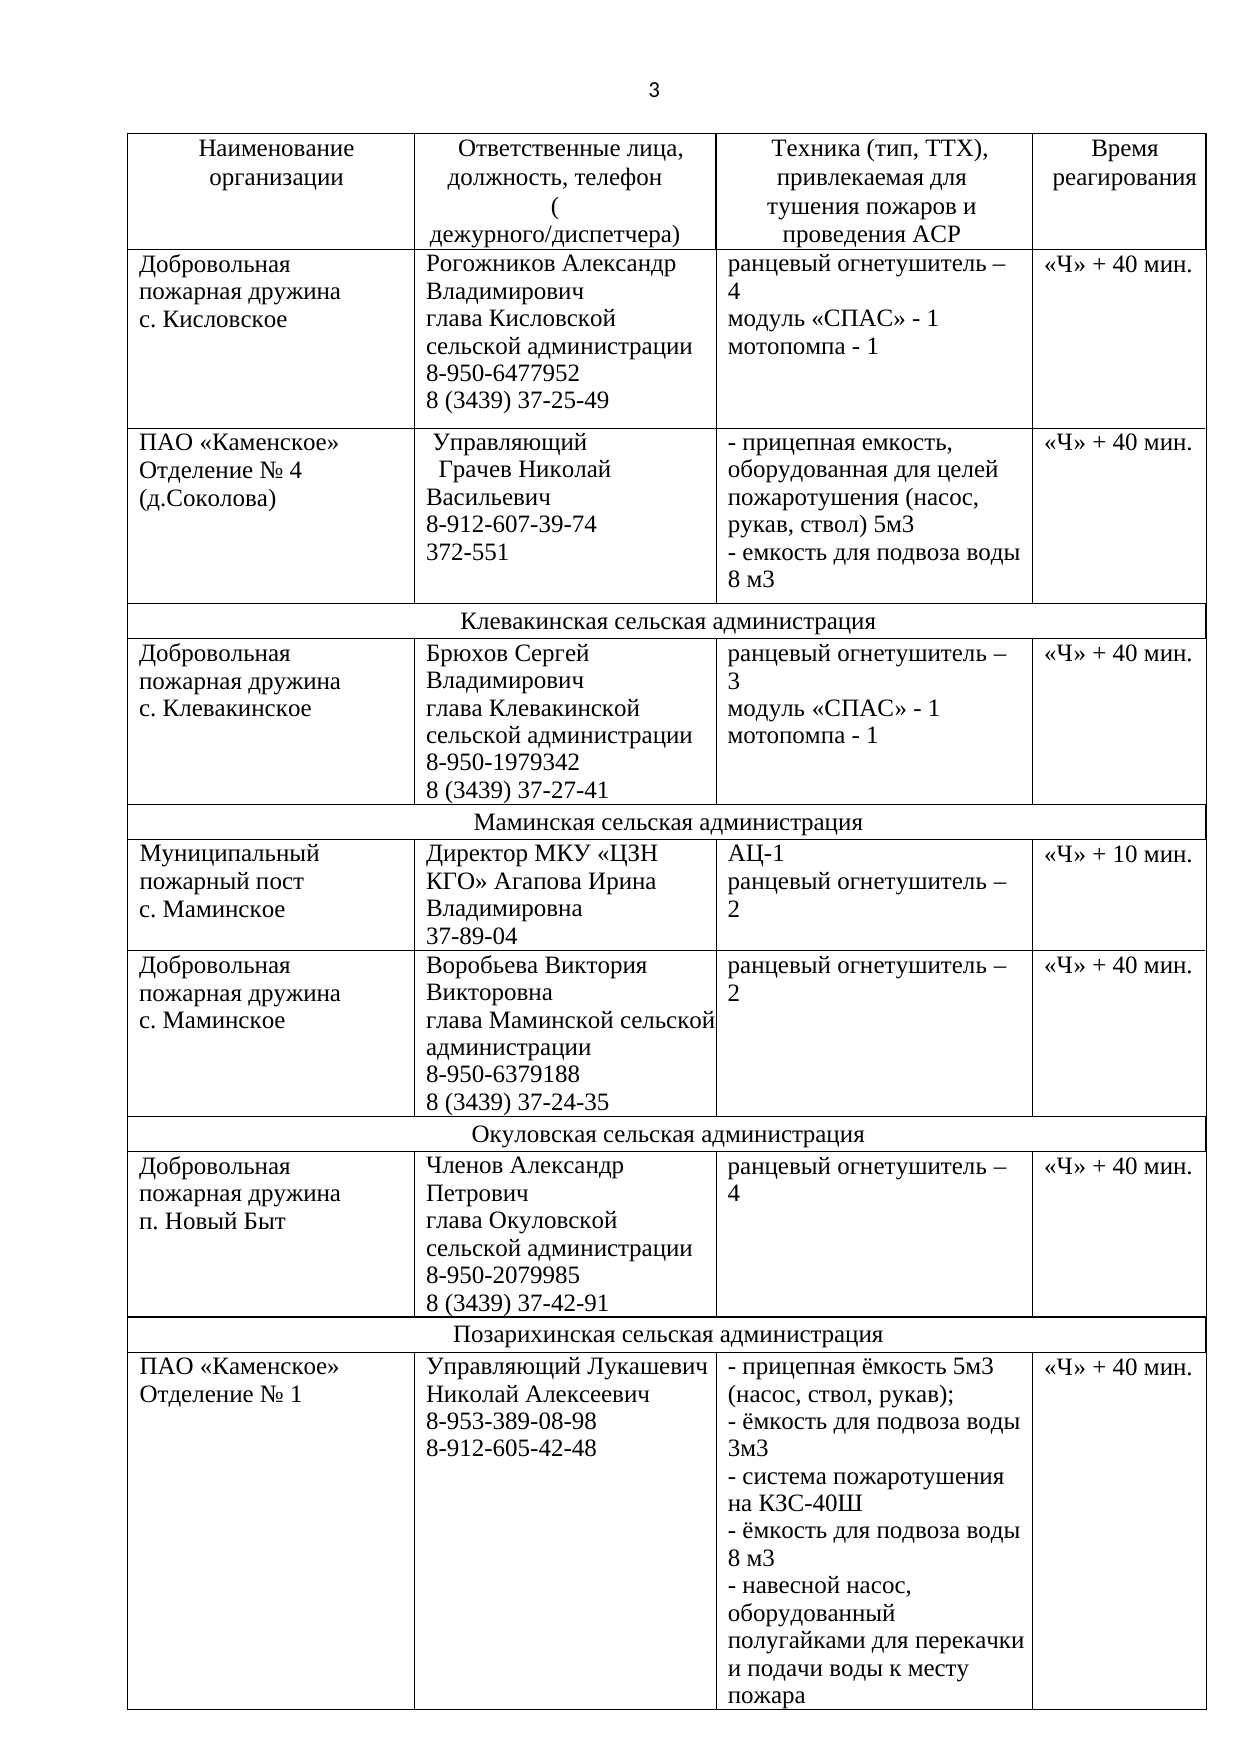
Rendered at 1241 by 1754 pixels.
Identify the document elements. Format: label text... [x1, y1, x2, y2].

table_cell «Ч» + 40 мин. [1033, 428, 1206, 603]
table_cell ранцевый огнетушитель – 4 [717, 1152, 1032, 1316]
table_cell «Ч» + 10 мин. [1033, 840, 1206, 950]
table_cell «Ч» + 40 мин. [1033, 950, 1206, 1116]
table_cell Маминская сельская администрация [128, 805, 1205, 839]
table_cell ПАО «Каменское» Отделение № 1 [128, 1353, 414, 1709]
table_cell Воробьева Виктория Викторовна глава Маминской сельской администрации 8-950-6379188 8 (3439) 37-24-35 [415, 951, 716, 1116]
table_cell Добровольная пожарная дружина п. Новый Быт [128, 1152, 414, 1316]
table_cell «Ч» + 40 мин. [1033, 1152, 1206, 1316]
table_cell ранцевый огнетушитель – 4 модуль «СПАС» - 1 мотопомпа - 1 [717, 250, 1032, 427]
table_cell - прицепная ёмкость 5м3 (насос, ствол, рукав); - ёмкость для подвоза воды 3м3 - система пожаротушения на КЗС-40Ш - ёмкость для подвоза воды 8 м3 - навесной насос, оборудованный полугайками для перекачки и подачи воды к месту пожара [717, 1353, 1032, 1709]
table_header Ответственные лица, должность, телефон (дежурного/диспетчера) [415, 134, 715, 249]
table_header Время реагирования [1033, 134, 1205, 249]
table_cell ПАО «Каменское» Отделение № 4 (д.Соколова) [128, 429, 414, 603]
table_header Техника (тип, ТТХ), привлекаемая для тушения пожаров и проведения АСР [717, 134, 1032, 249]
table_cell Добровольная пожарная дружина с. Маминское [128, 951, 414, 1116]
table_cell «Ч» + 40 мин. [1033, 639, 1206, 804]
table_cell ранцевый огнетушитель – 2 [717, 951, 1032, 1116]
table_cell Окуловская сельская администрация [128, 1117, 1205, 1151]
table_cell Добровольная пожарная дружина с. Клевакинское [128, 639, 414, 804]
table_cell Членов Александр Петрович глава Окуловской сельской администрации 8-950-2079985 8 (3439) 37-42-91 [415, 1152, 716, 1316]
table_cell Позарихинская сельская администрация [128, 1318, 1205, 1352]
table_cell «Ч» + 40 мин. [1033, 250, 1206, 427]
table_cell Управляющий Лукашевич Николай Алексеевич 8-953-389-08-98 8-912-605-42-48 [415, 1353, 716, 1709]
table_cell Брюхов Сергей Владимирович глава Клевакинской сельской администрации 8-950-1979342 8 (3439) 37-27-41 [415, 639, 716, 804]
table_header Наименование организации [128, 134, 414, 249]
table_cell Директор МКУ «ЦЗН КГО» Агапова Ирина Владимировна 37-89-04 [415, 840, 716, 950]
table_cell Клевакинская сельская администрация [128, 604, 1205, 638]
table_cell Добровольная пожарная дружина с. Кисловское [128, 250, 414, 427]
table_cell АЦ-1 ранцевый огнетушитель – 2 [717, 840, 1032, 950]
table_cell - прицепная емкость, оборудованная для целей пожаротушения (насос, рукав, ствол) 5м3 - емкость для подвоза воды 8 м3 [717, 429, 1032, 603]
table_cell Муниципальный пожарный пост с. Маминское [128, 840, 414, 950]
table_cell «Ч» + 40 мин. [1033, 1353, 1206, 1709]
table_cell Рогожников Александр Владимирович глава Кисловской сельской администрации 8-950-6477952 8 (3439) 37-25-49 [415, 250, 716, 427]
table_cell ранцевый огнетушитель – 3 модуль «СПАС» - 1 мотопомпа - 1 [717, 639, 1032, 804]
table_cell Управляющий Грачев Николай Васильевич 8-912-607-39-74 372-551 [415, 429, 716, 603]
